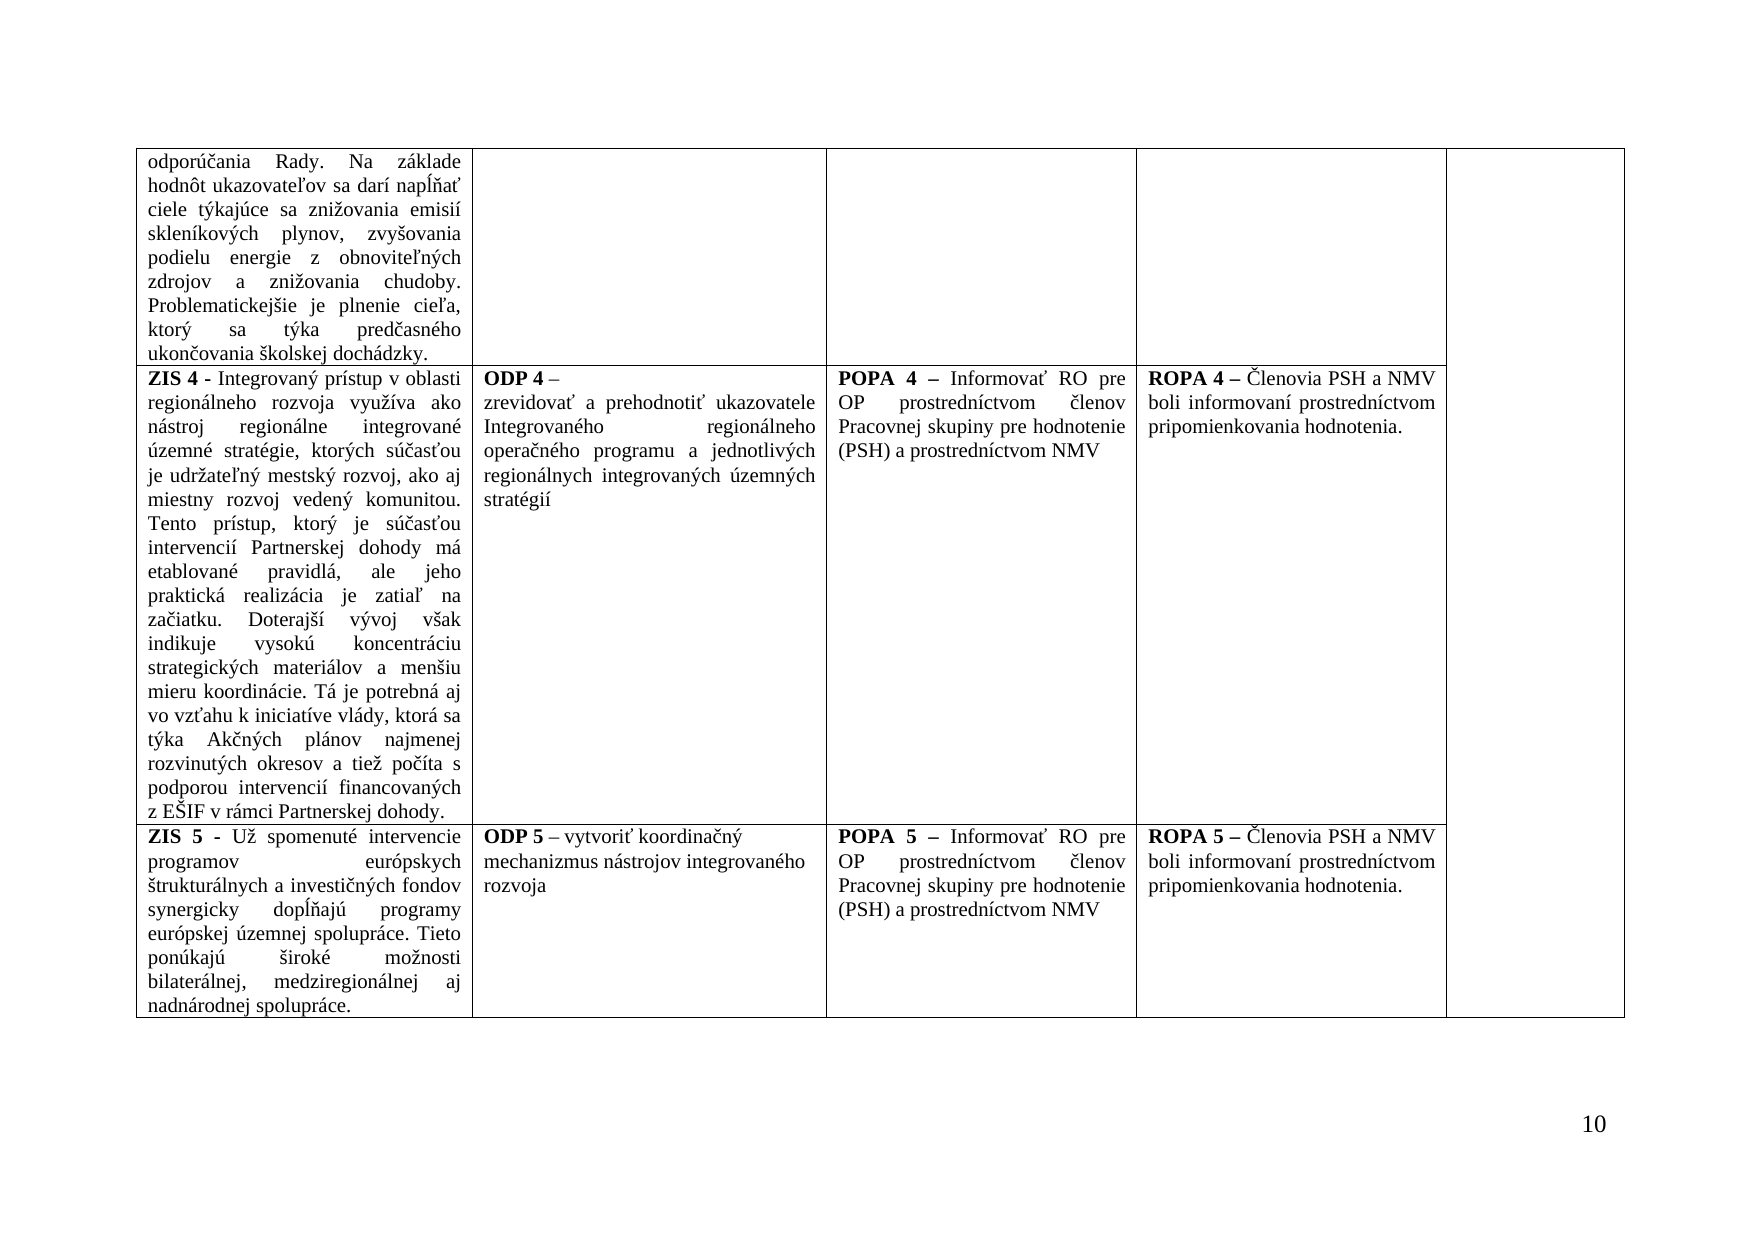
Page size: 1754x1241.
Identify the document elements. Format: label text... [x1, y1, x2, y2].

table_cell POPA 5 – Informovať RO pre OP prostredníctvom členov Pracovnej skupiny pre hodnotenie (PSH) a prostredníctvom NMV [827, 825, 1136, 1017]
table_cell POPA 4 – Informovať RO pre OP prostredníctvom členov Pracovnej skupiny pre hodnotenie (PSH) a prostredníctvom NMV [827, 366, 1136, 823]
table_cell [827, 149, 1136, 365]
table_cell ROPA 4 – Členovia PSH a NMV boli informovaní prostredníctvom pripomienkovania hodnotenia. [1137, 366, 1446, 823]
table_cell ROPA 5 – Členovia PSH a NMV boli informovaní prostredníctvom pripomienkovania hodnotenia. [1137, 825, 1446, 1017]
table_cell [1137, 149, 1446, 365]
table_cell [473, 149, 826, 365]
table_cell ODP 5 – vytvoriť koordinačný mechanizmus nástrojov integrovaného rozvoja [473, 825, 826, 1017]
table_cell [137, 149, 472, 365]
table_cell ODP 4 – zrevidovať a prehodnotiť ukazovatele Integrovaného regionálneho operačného programu a jednotlivých regionálnych integrovaných územných stratégií [473, 366, 826, 823]
table_cell ZIS 4 - Integrovaný prístup v oblasti regionálneho rozvoja využíva ako nástroj regionálne integrované územné stratégie, ktorých súčasťou je udržateľný mestský rozvoj, ako aj miestny rozvoj vedený komunitou. Tento prístup, ktorý je súčasťou intervencií Partnerskej dohody má etablované pravidlá, ale jeho praktická realizácia je zatiaľ na začiatku. Doterajší vývoj však indikuje vysokú koncentráciu strategických materiálov a menšiu mieru koordinácie. Tá je potrebná aj vo vzťahu k iniciatíve vlády, ktorá sa týka Akčných plánov najmenej rozvinutých okresov a tiež počíta s podporou intervencií financovaných z EŠIF v rámci Partnerskej dohody. [137, 366, 472, 823]
table_cell ZIS 5 - Už spomenuté intervencie programov európskych štrukturálnych a investičných fondov synergicky dopĺňajú programy európskej územnej spolupráce. Tieto ponúkajú široké možnosti bilaterálnej, medziregionálnej aj nadnárodnej spolupráce. [137, 825, 472, 1017]
